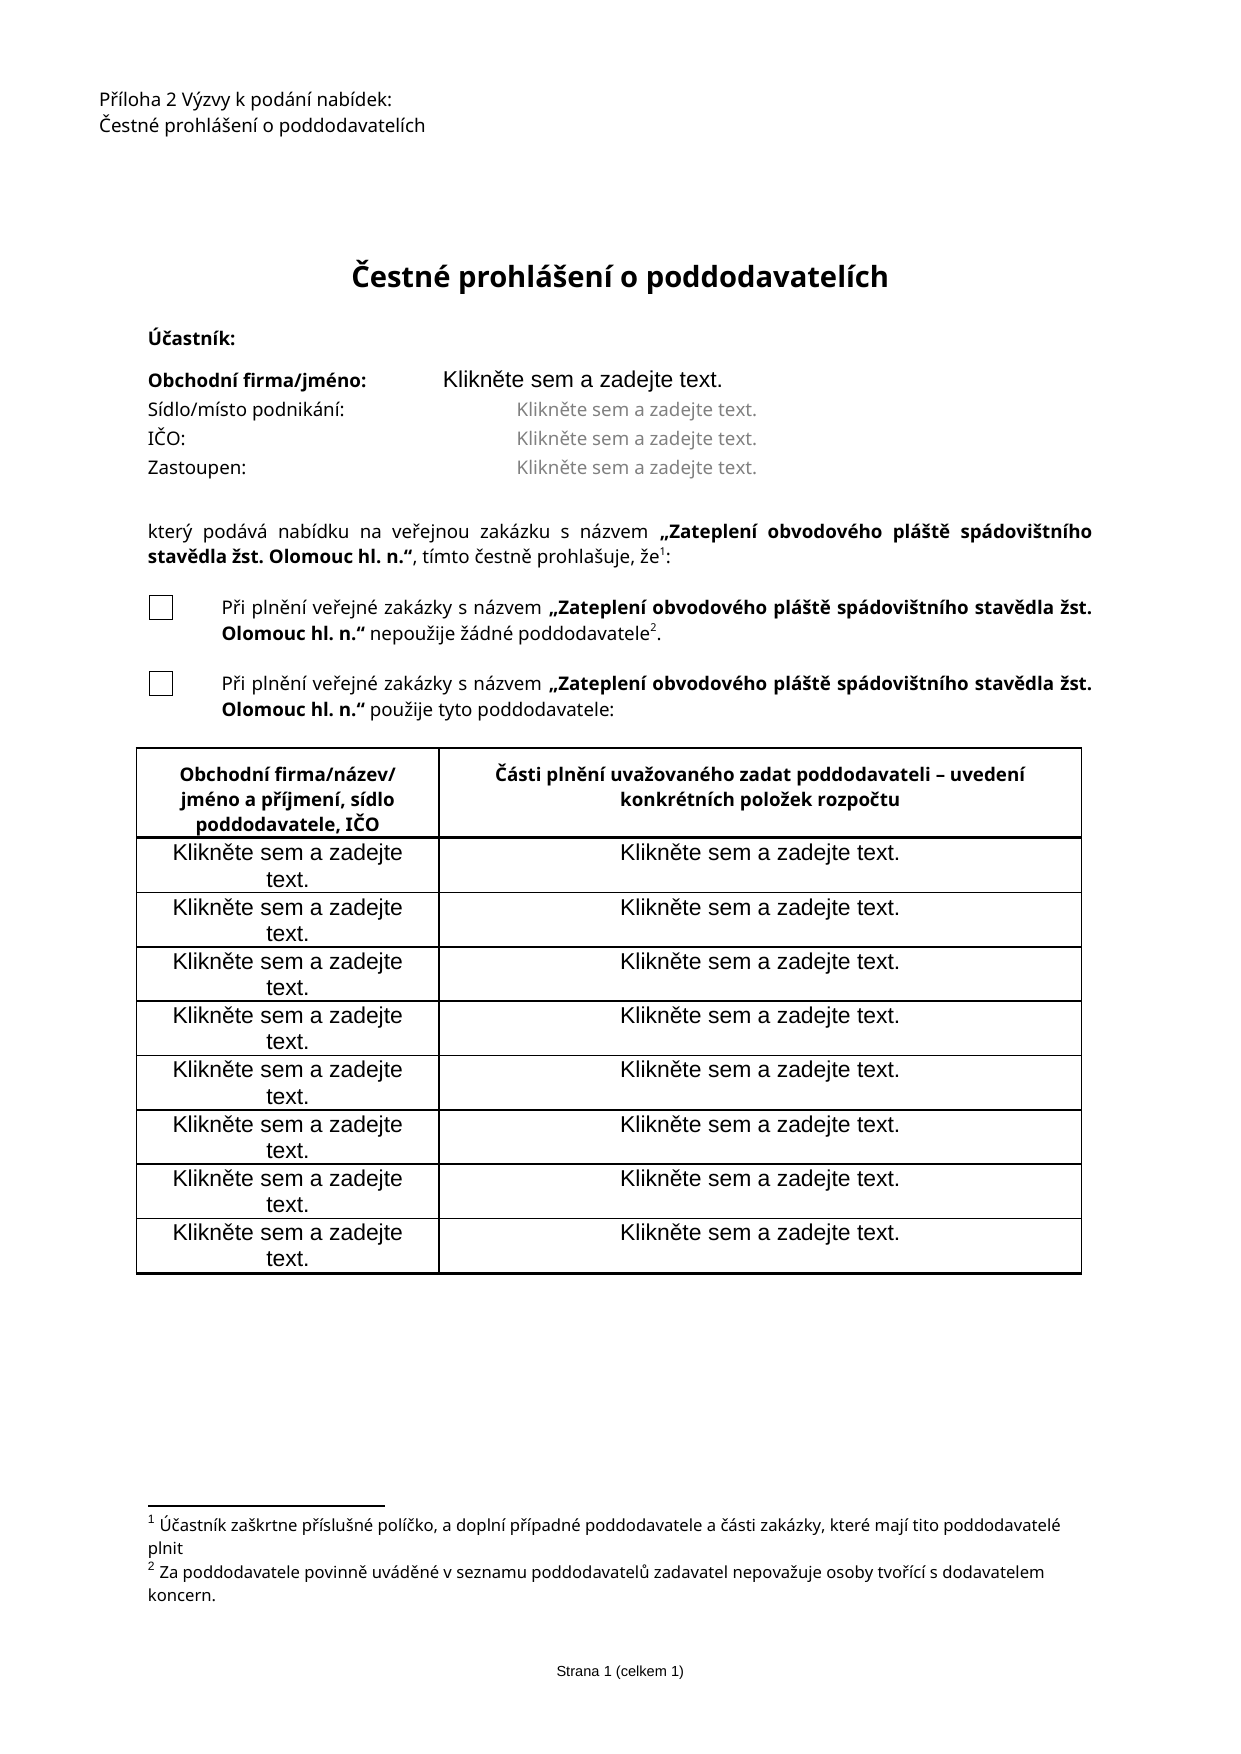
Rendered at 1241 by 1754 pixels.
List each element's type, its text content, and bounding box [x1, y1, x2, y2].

text Obchodní firma/jméno: [148, 364, 1093, 393]
text Účastník: [148, 321, 1093, 352]
text Sídlo/místo podnikání: [148, 393, 1093, 422]
text Při plnění veřejné zakázky s názvem „Zateplení obvodového pláště spádovištního stavědla žst. Olomouc hl. n.“ použije tyto poddodavatele: [148, 670, 1093, 721]
table_header Části plnění uvažovaného zadat poddodavateli – uvedení konkrétních položek rozpočtu [440, 749, 1081, 836]
text který podává nabídku na veřejnou zakázku s názvem „Zateplení obvodového pláště spádovištního stavědla žst. Olomouc hl. n.“, tímto čestně prohlašuje, že: [148, 518, 1093, 569]
table_header Obchodní firma/název/ jméno a příjmení, sídlo poddodavatele, IČO [137, 749, 438, 836]
title Čestné prohlášení o poddodavatelích [148, 256, 1093, 296]
text IČO: [148, 422, 1093, 451]
text Zastoupen: [148, 451, 1093, 480]
text Při plnění veřejné zakázky s názvem „Zateplení obvodového pláště spádovištního stavědla žst. Olomouc hl. n.“ nepoužije žádné poddodavatele. [148, 594, 1093, 645]
